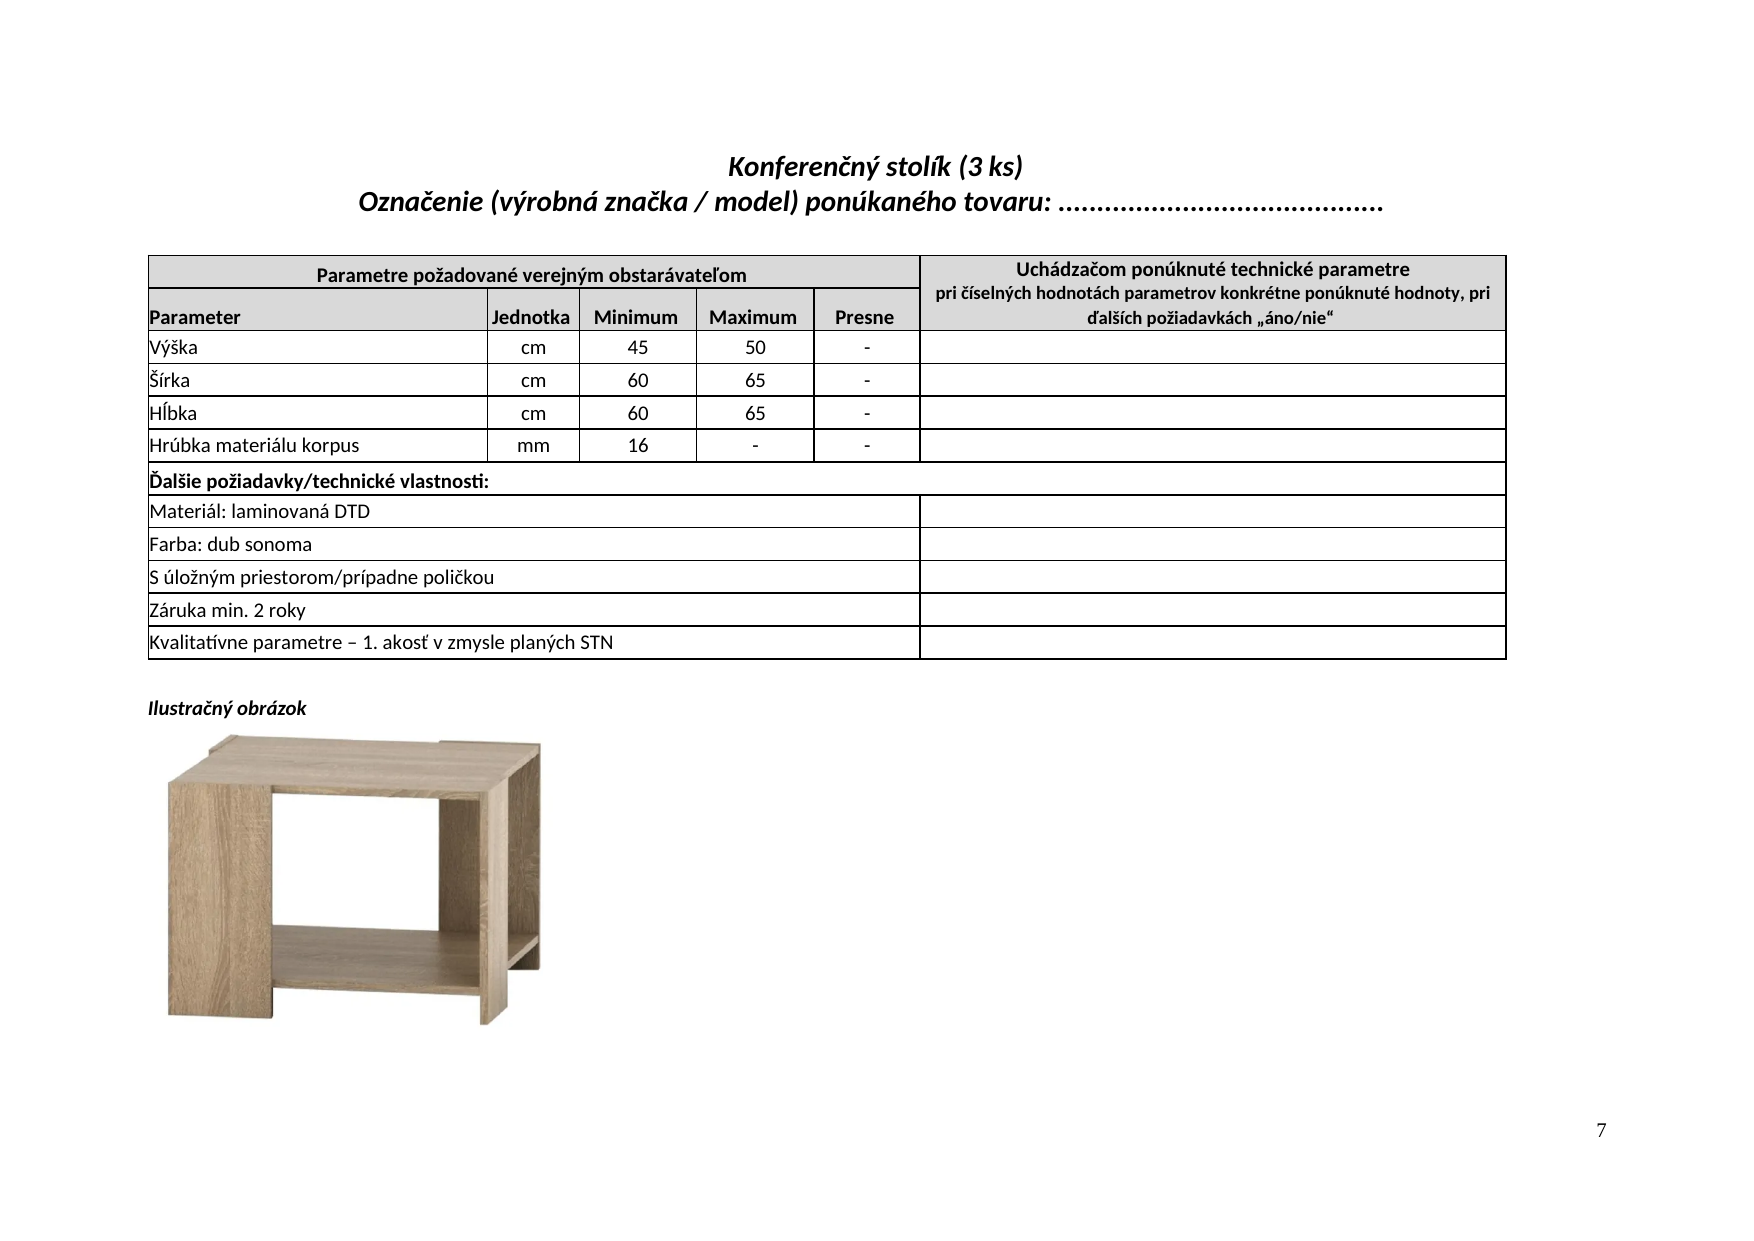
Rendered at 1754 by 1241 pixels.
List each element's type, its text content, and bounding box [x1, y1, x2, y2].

table_cell - [697, 430, 813, 461]
table_cell Minimum [580, 289, 696, 330]
table_cell - [815, 430, 919, 461]
table_cell [921, 364, 1505, 395]
table_cell Ďalšie požiadavky/technické vlastnosti: [149, 463, 1505, 494]
table_cell [921, 397, 1505, 428]
table_cell 65 [697, 364, 813, 395]
table_cell 60 [580, 364, 696, 395]
table_cell Hĺbka [149, 397, 487, 428]
table_cell Farba: dub sonoma [149, 528, 919, 559]
table_cell 16 [580, 430, 696, 461]
picture [147, 720, 568, 1033]
table_cell Šírka [149, 364, 487, 395]
table_header Uchádzačom ponúknuté technické parametre pri číselných hodnotách parametrov konkrétne ponúknuté hodnoty, pri ďalších požiadavkách „áno/nie“ [921, 256, 1505, 330]
text Označenie (výrobná značka / model) ponúkaného tovaru: .......................................... [148, 183, 1606, 219]
table_cell Maximum [697, 289, 813, 330]
table_cell 65 [697, 397, 813, 428]
table_cell - [815, 364, 919, 395]
table_cell Záruka min. 2 roky [149, 594, 919, 625]
table_cell [921, 627, 1505, 658]
table_cell cm [488, 397, 579, 428]
table_cell cm [488, 331, 579, 363]
table_cell Jednotka [488, 289, 579, 330]
table_cell [921, 594, 1505, 625]
table_cell [921, 528, 1505, 559]
table_cell 50 [697, 331, 813, 363]
table_cell Materiál: laminovaná DTD [149, 496, 919, 527]
table_cell [921, 561, 1505, 592]
table_cell Parameter [149, 289, 487, 330]
text Ilustračný obrázok [148, 695, 1606, 721]
table_cell cm [488, 364, 579, 395]
table_cell Presne [815, 289, 919, 330]
table_header Parametre požadované verejným obstarávateľom [149, 256, 919, 287]
table_cell - [815, 331, 919, 363]
table_cell [921, 496, 1505, 527]
text Konferenčný stolík (3 ks) [148, 148, 1606, 183]
table_cell - [815, 397, 919, 428]
table_cell 45 [580, 331, 696, 363]
table_cell mm [488, 430, 579, 461]
table_cell 60 [580, 397, 696, 428]
table_cell Kvalitatívne parametre – 1. akosť v zmysle planých STN [149, 627, 919, 658]
table_cell [921, 430, 1505, 461]
table_cell Hrúbka materiálu korpus [149, 430, 487, 461]
table_cell Výška [149, 331, 487, 363]
table_cell S úložným priestorom/prípadne poličkou [149, 561, 919, 592]
table_cell [921, 331, 1505, 363]
